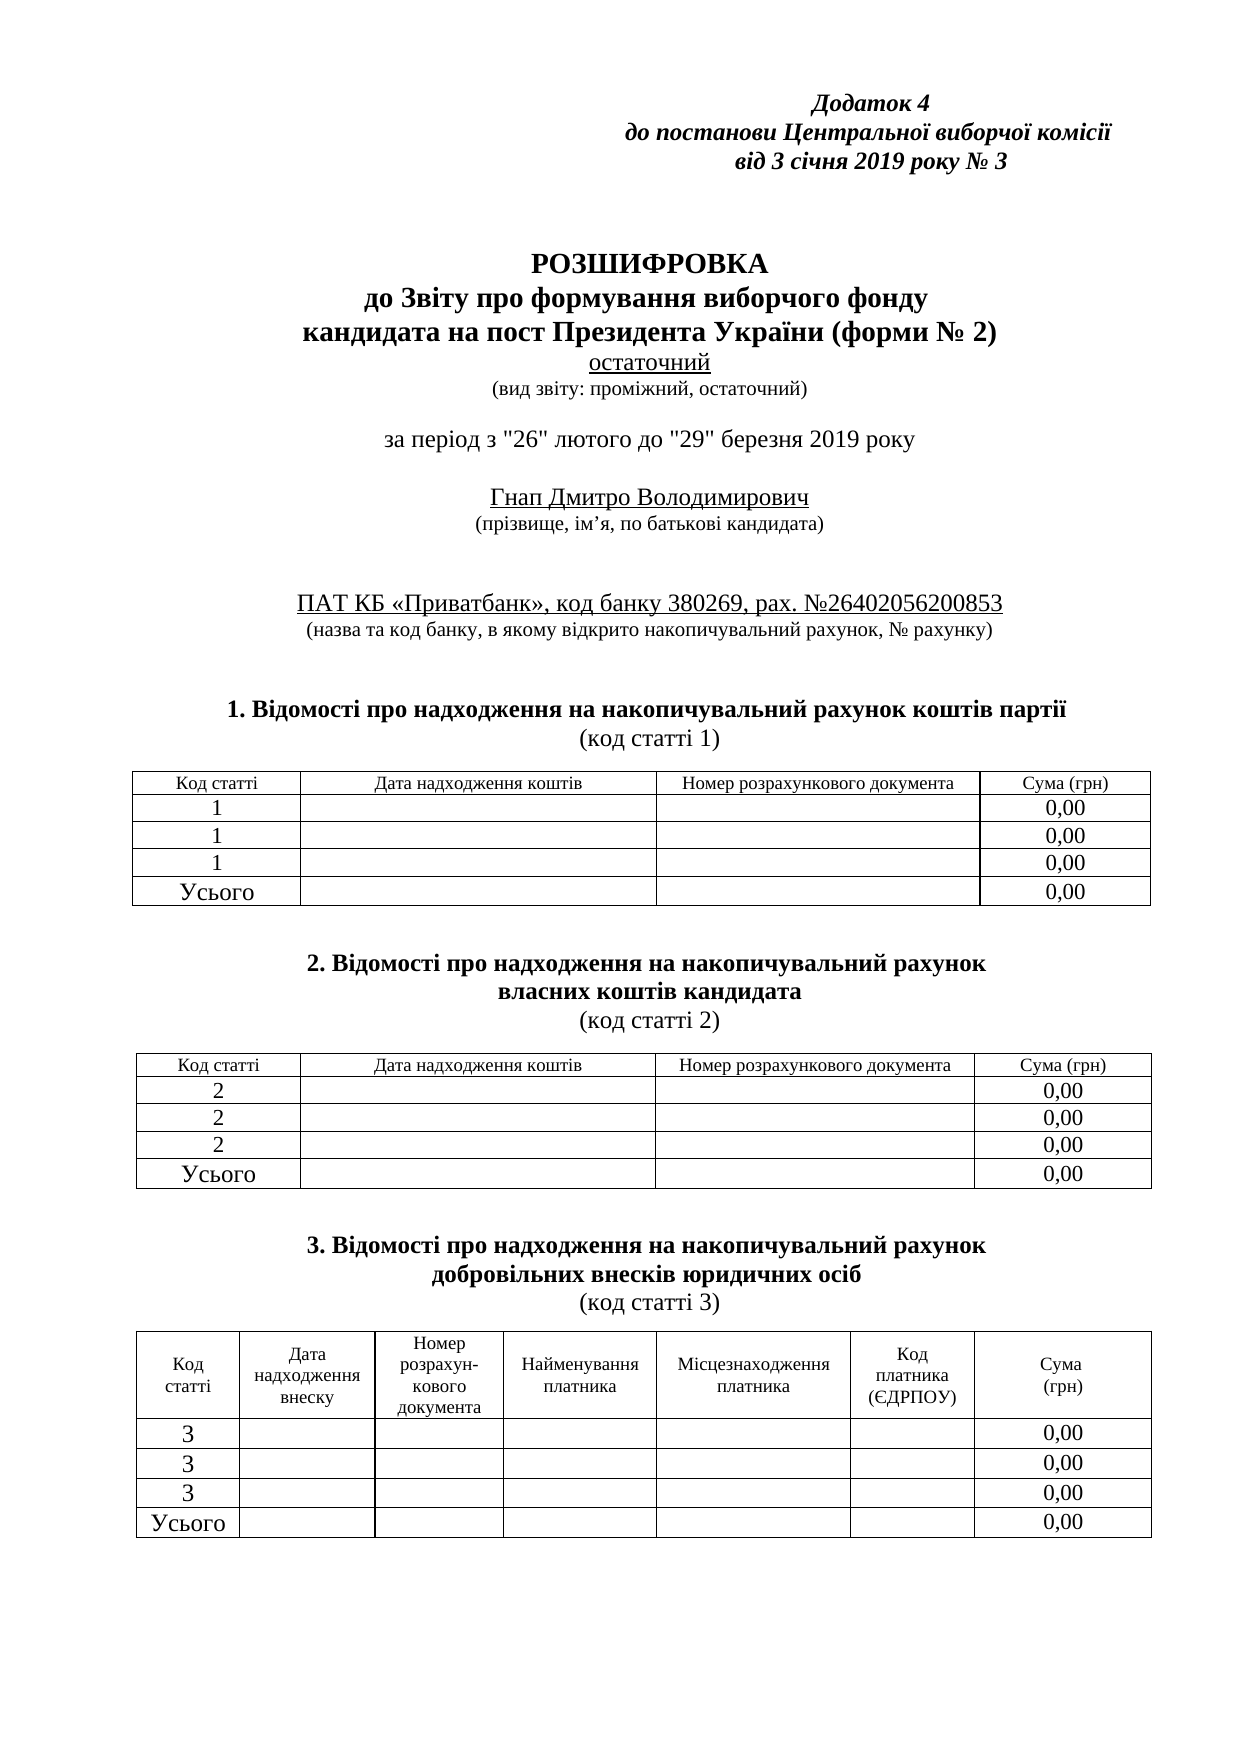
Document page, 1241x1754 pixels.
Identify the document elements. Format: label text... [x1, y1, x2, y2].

table_cell Усього [133, 877, 300, 905]
table_cell [301, 795, 656, 821]
table_cell [504, 1449, 656, 1477]
table_cell [301, 877, 656, 905]
table_header Сума (грн) [981, 772, 1150, 793]
table_cell 1 [133, 795, 300, 821]
table_cell [656, 1159, 974, 1188]
table_cell 0,00 [975, 1159, 1151, 1188]
table_cell [656, 1104, 974, 1131]
table_cell [504, 1419, 656, 1448]
text ПАТ КБ «Приватбанк», код банку 380269, рах. №26402056200853 (назва та код банку, в якому відкрито накопичувальний рахунок, № рахунку) [148, 564, 1152, 641]
table_cell [376, 1508, 503, 1537]
table_cell [657, 877, 979, 905]
table_header Код платника (ЄДРПОУ) [851, 1332, 974, 1418]
text остаточний [148, 347, 1152, 376]
table_cell 0,00 [981, 877, 1150, 905]
table_header Дата надходження коштів [301, 1054, 655, 1076]
table_cell 3 [137, 1449, 239, 1477]
table_cell [656, 1077, 974, 1103]
table_cell 1 [133, 822, 300, 848]
table_cell [376, 1419, 503, 1448]
table_cell [851, 1479, 974, 1507]
table_cell [301, 1077, 655, 1103]
table_cell 2 [137, 1132, 300, 1158]
table_cell [657, 1508, 850, 1537]
text Гнап Дмитро Володимирович (прізвище, ім’я, по батькові кандидата) [148, 482, 1152, 535]
table_cell 0,00 [981, 849, 1150, 876]
text (вид звіту: проміжний, остаточний) [148, 376, 1152, 400]
table_cell [301, 1132, 655, 1158]
table_cell [240, 1479, 374, 1507]
table_cell [301, 822, 656, 848]
table_cell Усього [137, 1159, 300, 1188]
table_cell [657, 822, 979, 848]
table_cell 0,00 [975, 1419, 1151, 1448]
table_cell 0,00 [975, 1508, 1151, 1537]
table_cell [240, 1449, 374, 1477]
table_header Код статті [133, 772, 300, 793]
table_cell 0,00 [975, 1449, 1151, 1477]
table_header Дата надходження внеску [240, 1332, 374, 1418]
table_cell [301, 1104, 655, 1131]
table_cell Усього [137, 1508, 239, 1537]
text 2. Відомості про надходження на накопичувальний рахунок власних коштів кандидата (код статті 2) [148, 948, 1152, 1034]
text за період з "26" лютого до "29" березня 2019 року [148, 400, 1152, 453]
table_cell [851, 1419, 974, 1448]
table_cell 0,00 [975, 1077, 1151, 1103]
table_cell 3 [137, 1419, 239, 1448]
table_cell [376, 1479, 503, 1507]
table_header Код статті [137, 1054, 300, 1076]
table_cell 0,00 [981, 822, 1150, 848]
table_cell [240, 1508, 374, 1537]
table_cell [376, 1449, 503, 1477]
table_header Сума (грн) [975, 1332, 1151, 1418]
text Додаток 4 [591, 88, 1152, 117]
table_header Сума (грн) [975, 1054, 1151, 1076]
table_cell [504, 1479, 656, 1507]
table_cell 0,00 [975, 1104, 1151, 1131]
table_cell [851, 1449, 974, 1477]
table_header Найменування платника [504, 1332, 656, 1418]
table_cell [301, 1159, 655, 1188]
table_cell 2 [137, 1077, 300, 1103]
table_header Місцезнаходження платника [657, 1332, 850, 1418]
table_cell 3 [137, 1479, 239, 1507]
table_header Код статті [137, 1332, 239, 1418]
table_header Номер розрахункового документа [657, 772, 979, 793]
table_header Дата надходження коштів [301, 772, 656, 793]
table_cell [851, 1508, 974, 1537]
table_cell [656, 1132, 974, 1158]
text 1. Відомості про надходження на накопичувальний рахунок коштів партії (код статті 1) [148, 694, 1152, 752]
table_header Номер розрахункового документа [656, 1054, 974, 1076]
table_cell [301, 849, 656, 876]
text РОЗШИФРОВКА до Звіту про формування виборчого фонду кандидата на пост Президента України (форми № 2) [148, 247, 1152, 347]
text 3. Відомості про надходження на накопичувальний рахунок добровільних внесків юридичних осіб (код статті 3) [148, 1230, 1152, 1316]
table_cell 0,00 [975, 1132, 1151, 1158]
table_cell [657, 795, 979, 821]
text до постанови Центральної виборчої комісії від 3 січня 2019 року № 3 [591, 117, 1152, 175]
table_cell [240, 1419, 374, 1448]
table_header Номер розрахун-кового документа [376, 1332, 503, 1418]
table_cell 2 [137, 1104, 300, 1131]
table_cell [504, 1508, 656, 1537]
table_cell [657, 849, 979, 876]
table_cell 1 [133, 849, 300, 876]
table_cell [657, 1479, 850, 1507]
table_cell 0,00 [975, 1479, 1151, 1507]
table_cell [657, 1419, 850, 1448]
table_cell [657, 1449, 850, 1477]
table_cell 0,00 [981, 795, 1150, 821]
